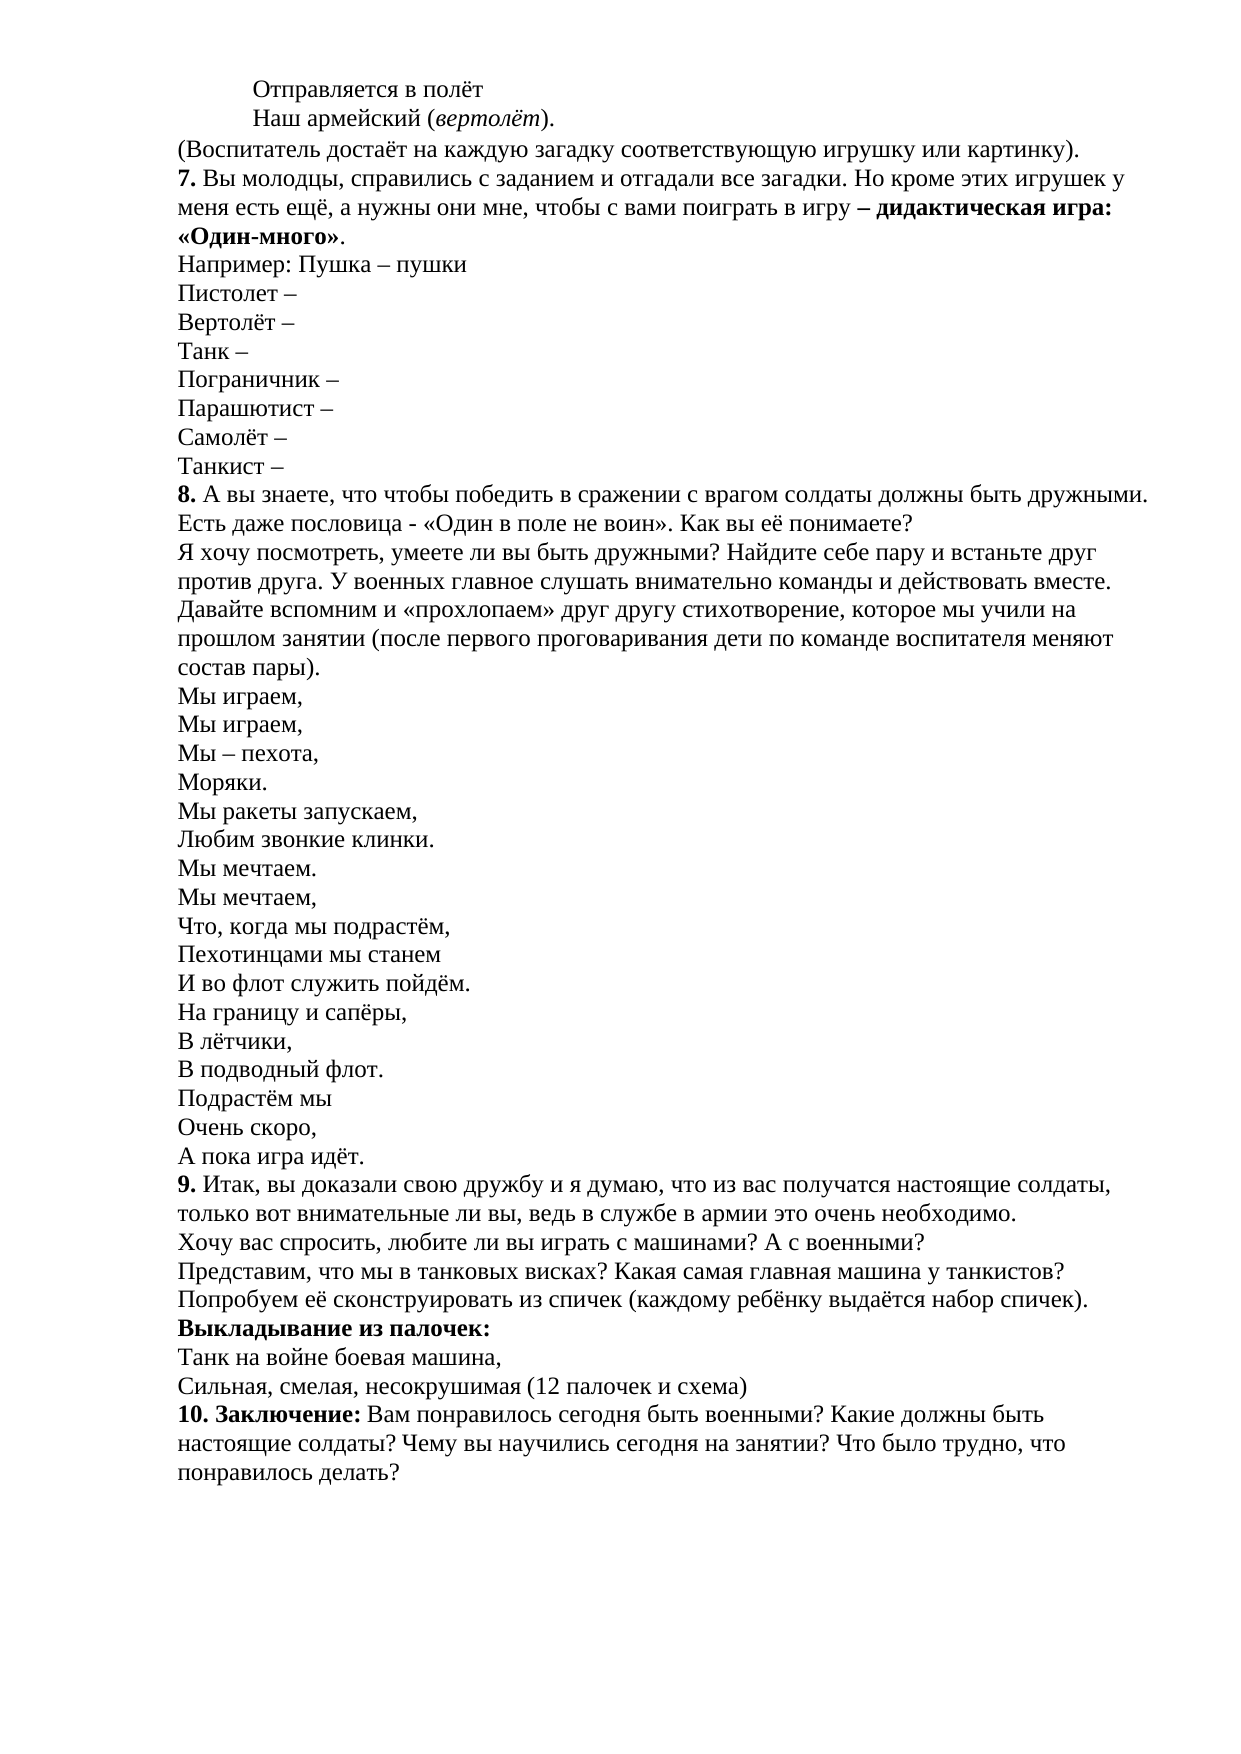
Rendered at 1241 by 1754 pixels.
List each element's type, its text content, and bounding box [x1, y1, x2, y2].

text Представим, что мы в танковых висках? Какая самая главная машина у танкистов? [177, 1256, 1152, 1284]
text Танк – [177, 336, 1152, 364]
text Я хочу посмотреть, умеете ли вы быть дружными? Найдите себе пару и встаньте друг против друга. У военных главное слушать внимательно команды и действовать вместе. Давайте вспомним и «прохлопаем» друг другу стихотворение, которое мы учили на прошлом занятии (после первого проговаривания дети по команде воспитателя меняют состав пары). [177, 537, 1152, 681]
text Парашютист – [177, 393, 1152, 422]
text Пистолет – [177, 278, 1152, 307]
text Танк на войне боевая машина, Сильная, смелая, несокрушимая (12 палочек и схема) [177, 1342, 1152, 1399]
text Попробуем её сконструировать из спичек (каждому ребёнку выдаётся набор спичек). [177, 1284, 1152, 1313]
text Самолёт – [177, 422, 1152, 451]
text Танкист – [177, 451, 1152, 479]
text Вертолёт – [177, 307, 1152, 336]
text Пограничник – [177, 364, 1152, 393]
text Хочу вас спросить, любите ли вы играть с машинами? А с военными? [177, 1227, 1152, 1256]
text (Воспитатель достаёт на каждую загадку соответствующую игрушку или картинку). [177, 134, 1152, 163]
text 8. А вы знаете, что чтобы победить в сражении с врагом солдаты должны быть дружными. Есть даже пословица - «Один в поле не воин». Как вы её понимаете? [177, 479, 1152, 537]
text 9. Итак, вы доказали свою дружбу и я думаю, что из вас получатся настоящие солдаты, только вот внимательные ли вы, ведь в службе в армии это очень необходимо. [177, 1169, 1152, 1227]
text 7. Вы молодцы, справились с заданием и отгадали все загадки. Но кроме этих игрушек у меня есть ещё, а нужны они мне, чтобы с вами поиграть в игру – дидактическая игра: «Один-много». [177, 163, 1152, 249]
text Мы играем, Мы играем, Мы – пехота, Моряки. Мы ракеты запускаем, Любим звонкие клинки. Мы мечтаем. Мы мечтаем, Что, когда мы подрастём, Пехотинцами мы станем И во флот служить пойдём. На границу и сапёры, В лётчики, В подводный флот. Подрастём мы Очень скоро, А пока игра идёт. [177, 681, 1152, 1169]
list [215, 74, 1152, 131]
text Например: Пушка – пушки [177, 249, 1152, 278]
text Выкладывание из палочек: [177, 1313, 1152, 1342]
text 10. Заключение: Вам понравилось сегодня быть военными? Какие должны быть настоящие солдаты? Чему вы научились сегодня на занятии? Что было трудно, что понравилось делать? [177, 1399, 1152, 1486]
